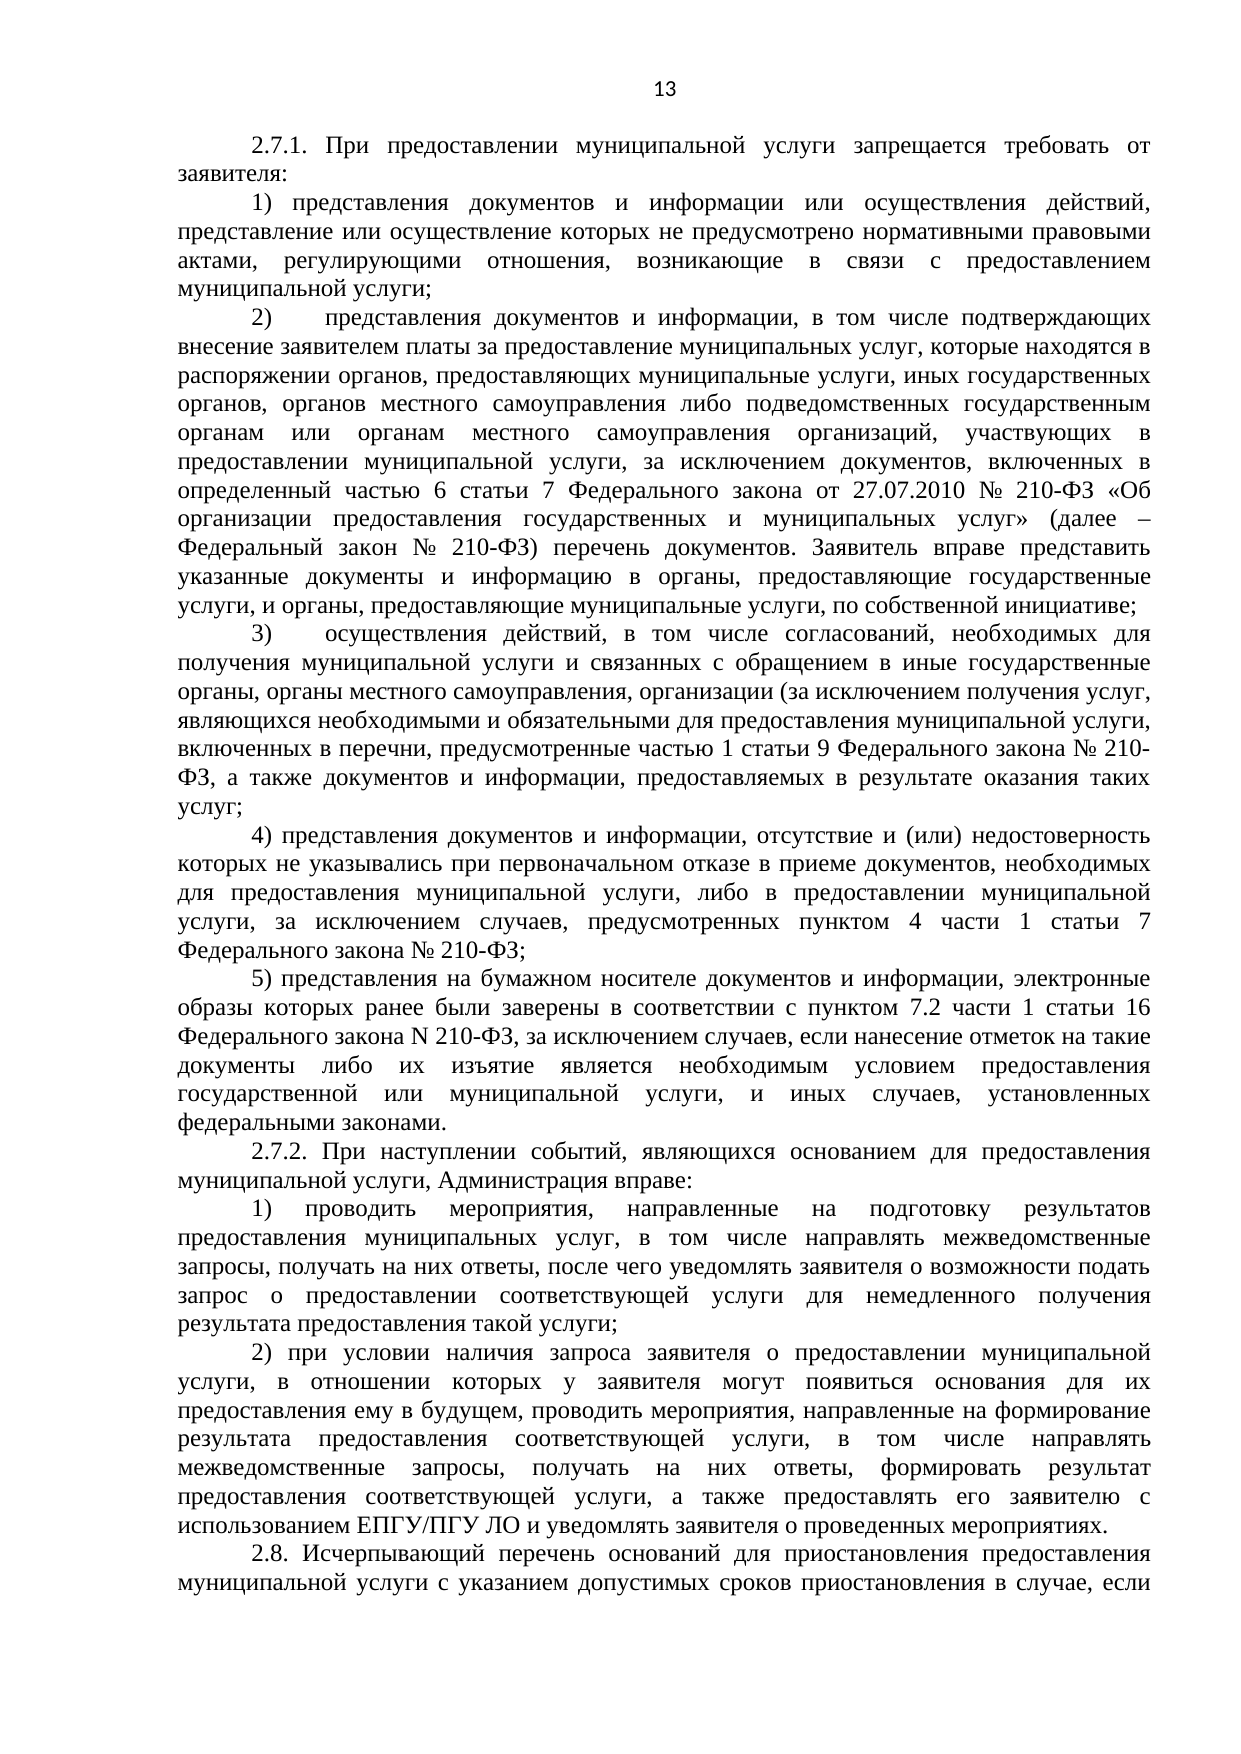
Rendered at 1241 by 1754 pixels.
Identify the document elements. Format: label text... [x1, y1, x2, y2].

text 1) проводить мероприятия, направленные на подготовку результатов предоставления муниципальных услуг, в том числе направлять межведомственные запросы, получать на них ответы, после чего уведомлять заявителя о возможности подать запрос о предоставлении соответствующей услуги для немедленного получения результата предоставления такой услуги; [177, 1193, 1152, 1337]
text 4) представления документов и информации, отсутствие и (или) недостоверность которых не указывались при первоначальном отказе в приеме документов, необходимых для предоставления муниципальной услуги, либо в предоставлении муниципальной услуги, за исключением случаев, предусмотренных пунктом 4 части 1 статьи 7 Федерального закона № 210-ФЗ; [177, 820, 1152, 963]
text 5) представления на бумажном носителе документов и информации, электронные образы которых ранее были заверены в соответствии с пунктом 7.2 части 1 статьи 16 Федерального закона N 210-ФЗ, за исключением случаев, если нанесение отметок на такие документы либо их изъятие является необходимым условием предоставления государственной или муниципальной услуги, и иных случаев, установленных федеральными законами. [177, 963, 1152, 1136]
text 2) при условии наличия запроса заявителя о предоставлении муниципальной услуги, в отношении которых у заявителя могут появиться основания для их предоставления ему в будущем, проводить мероприятия, направленные на формирование результата предоставления соответствующей услуги, в том числе направлять межведомственные запросы, получать на них ответы, формировать результат предоставления соответствующей услуги, а также предоставлять его заявителю с использованием ЕПГУ/ПГУ ЛО и уведомлять заявителя о проведенных мероприятиях. [177, 1337, 1152, 1538]
text 2) представления документов и информации, в том числе подтверждающих внесение заявителем платы за предоставление муниципальных услуг, которые находятся в распоряжении органов, предоставляющих муниципальные услуги, иных государственных органов, органов местного самоуправления либо подведомственных государственным органам или органам местного самоуправления организаций, участвующих в предоставлении муниципальной услуги, за исключением документов, включенных в определенный частью 6 статьи 7 Федерального закона от 27.07.2010 № 210-ФЗ «Об организации предоставления государственных и муниципальных услуг» (далее – Федеральный закон № 210-ФЗ) перечень документов. Заявитель вправе представить указанные документы и информацию в органы, предоставляющие государственные услуги, и органы, предоставляющие муниципальные услуги, по собственной инициативе; [177, 302, 1152, 618]
text 1) представления документов и информации или осуществления действий, представление или осуществление которых не предусмотрено нормативными правовыми актами, регулирующими отношения, возникающие в связи с предоставлением муниципальной услуги; [177, 187, 1152, 302]
text 3) осуществления действий, в том числе согласований, необходимых для получения муниципальной услуги и связанных с обращением в иные государственные органы, органы местного самоуправления, организации (за исключением получения услуг, являющихся необходимыми и обязательными для предоставления муниципальной услуги, включенных в перечни, предусмотренные частью 1 статьи 9 Федерального закона № 210-ФЗ, а также документов и информации, предоставляемых в результате оказания таких услуг; [177, 618, 1152, 820]
text 2.7.1. При предоставлении муниципальной услуги запрещается требовать от заявителя: [177, 130, 1152, 187]
text 2.7.2. При наступлении событий, являющихся основанием для предоставления муниципальной услуги, Администрация вправе: [177, 1136, 1152, 1193]
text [177, 1538, 1152, 1596]
